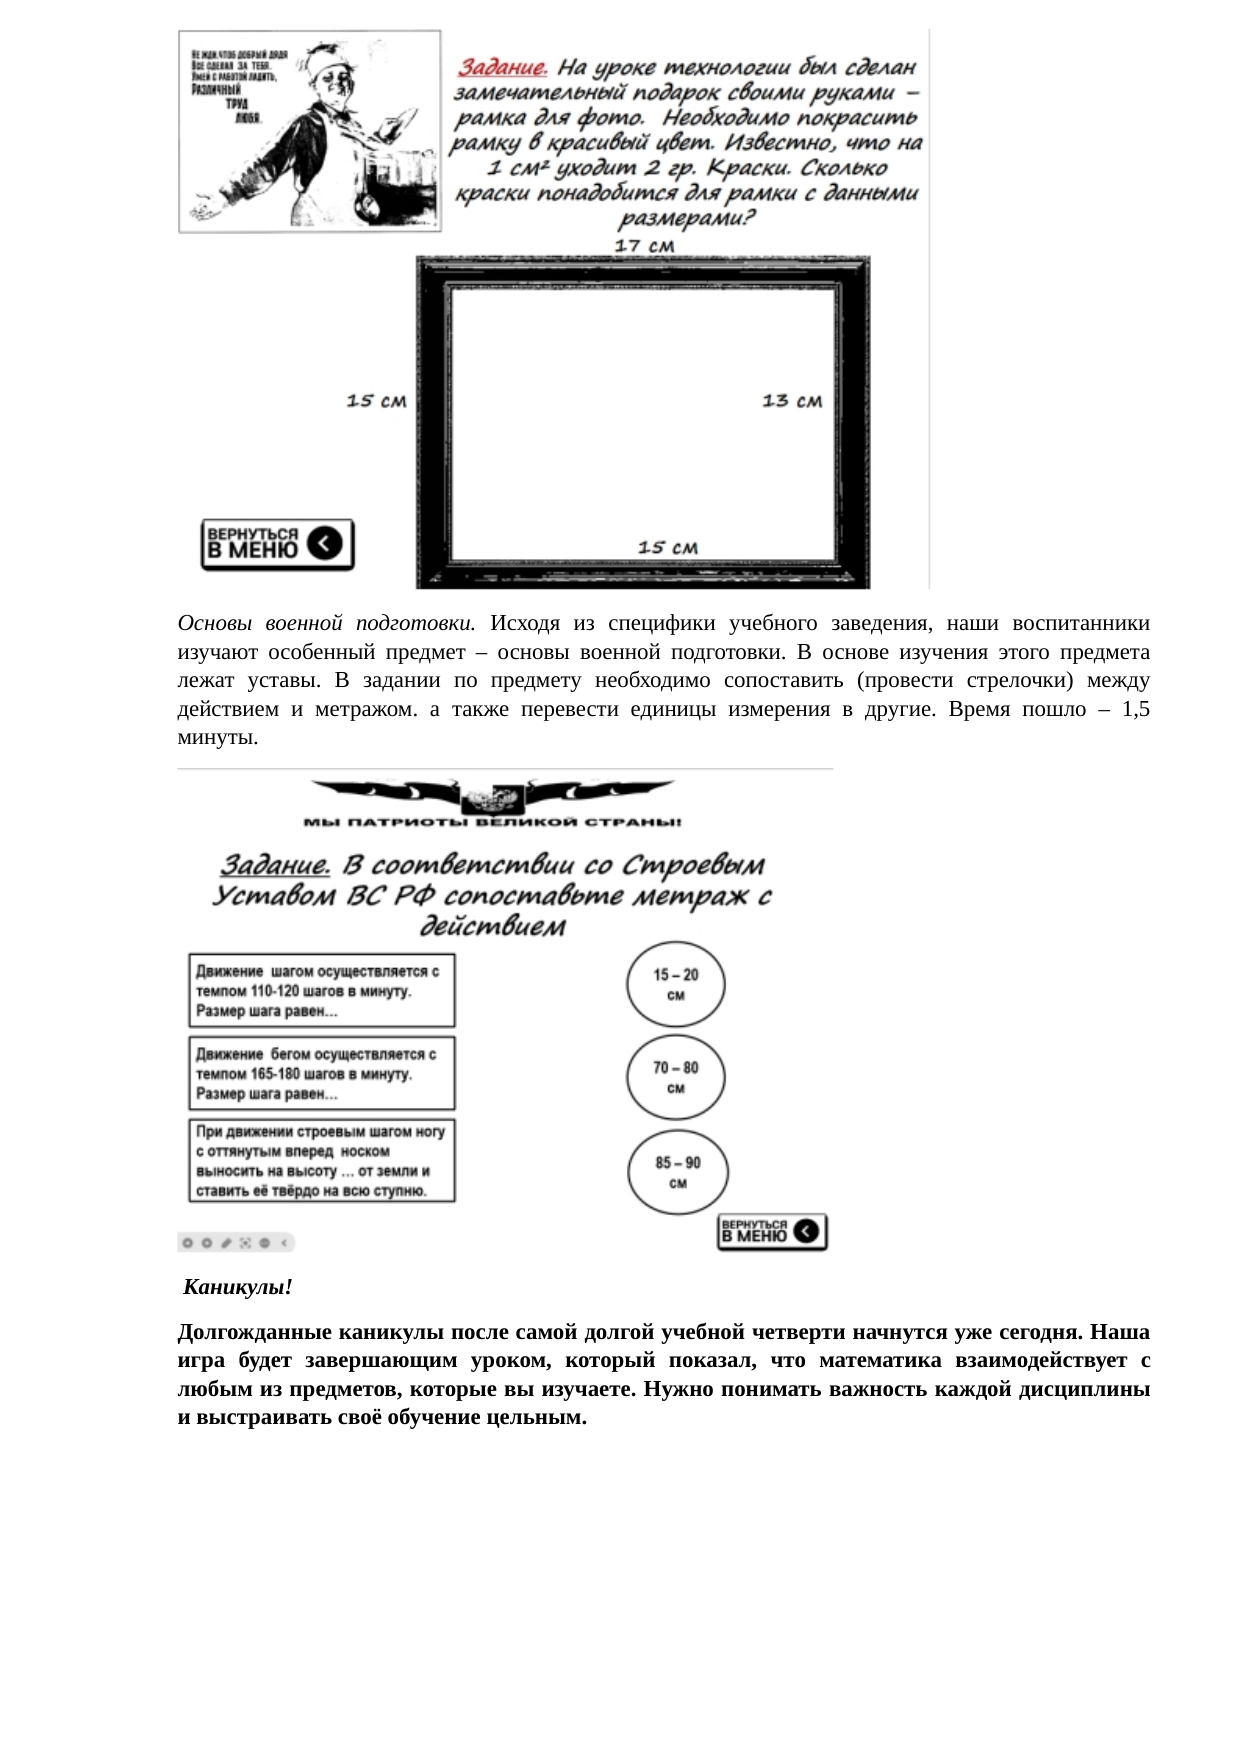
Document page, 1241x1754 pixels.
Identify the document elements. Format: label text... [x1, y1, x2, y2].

text Каникулы! [177, 1273, 1152, 1299]
text Долгожданные каникулы после самой долгой учебной четверти начнутся уже сегодня. Наша игра будет завершающим уроком, который показал, что математика взаимодействует с любым из предметов, которые вы изучаете. Нужно понимать важность каждой дисциплины и выстраивать своё обучение цельным. [177, 1318, 1152, 1429]
picture [177, 29, 932, 591]
text Основы военной подготовки. Исходя из специфики учебного заведения, наши воспитанники изучают особенный предмет – основы военной подготовки. В основе изучения этого предмета лежат уставы. В задании по предмету необходимо сопоставить (провести стрелочки) между действием и метражом. а также перевести единицы измерения в другие. Время пошло – 1,5 минуты. [177, 609, 1152, 749]
picture [177, 768, 834, 1254]
